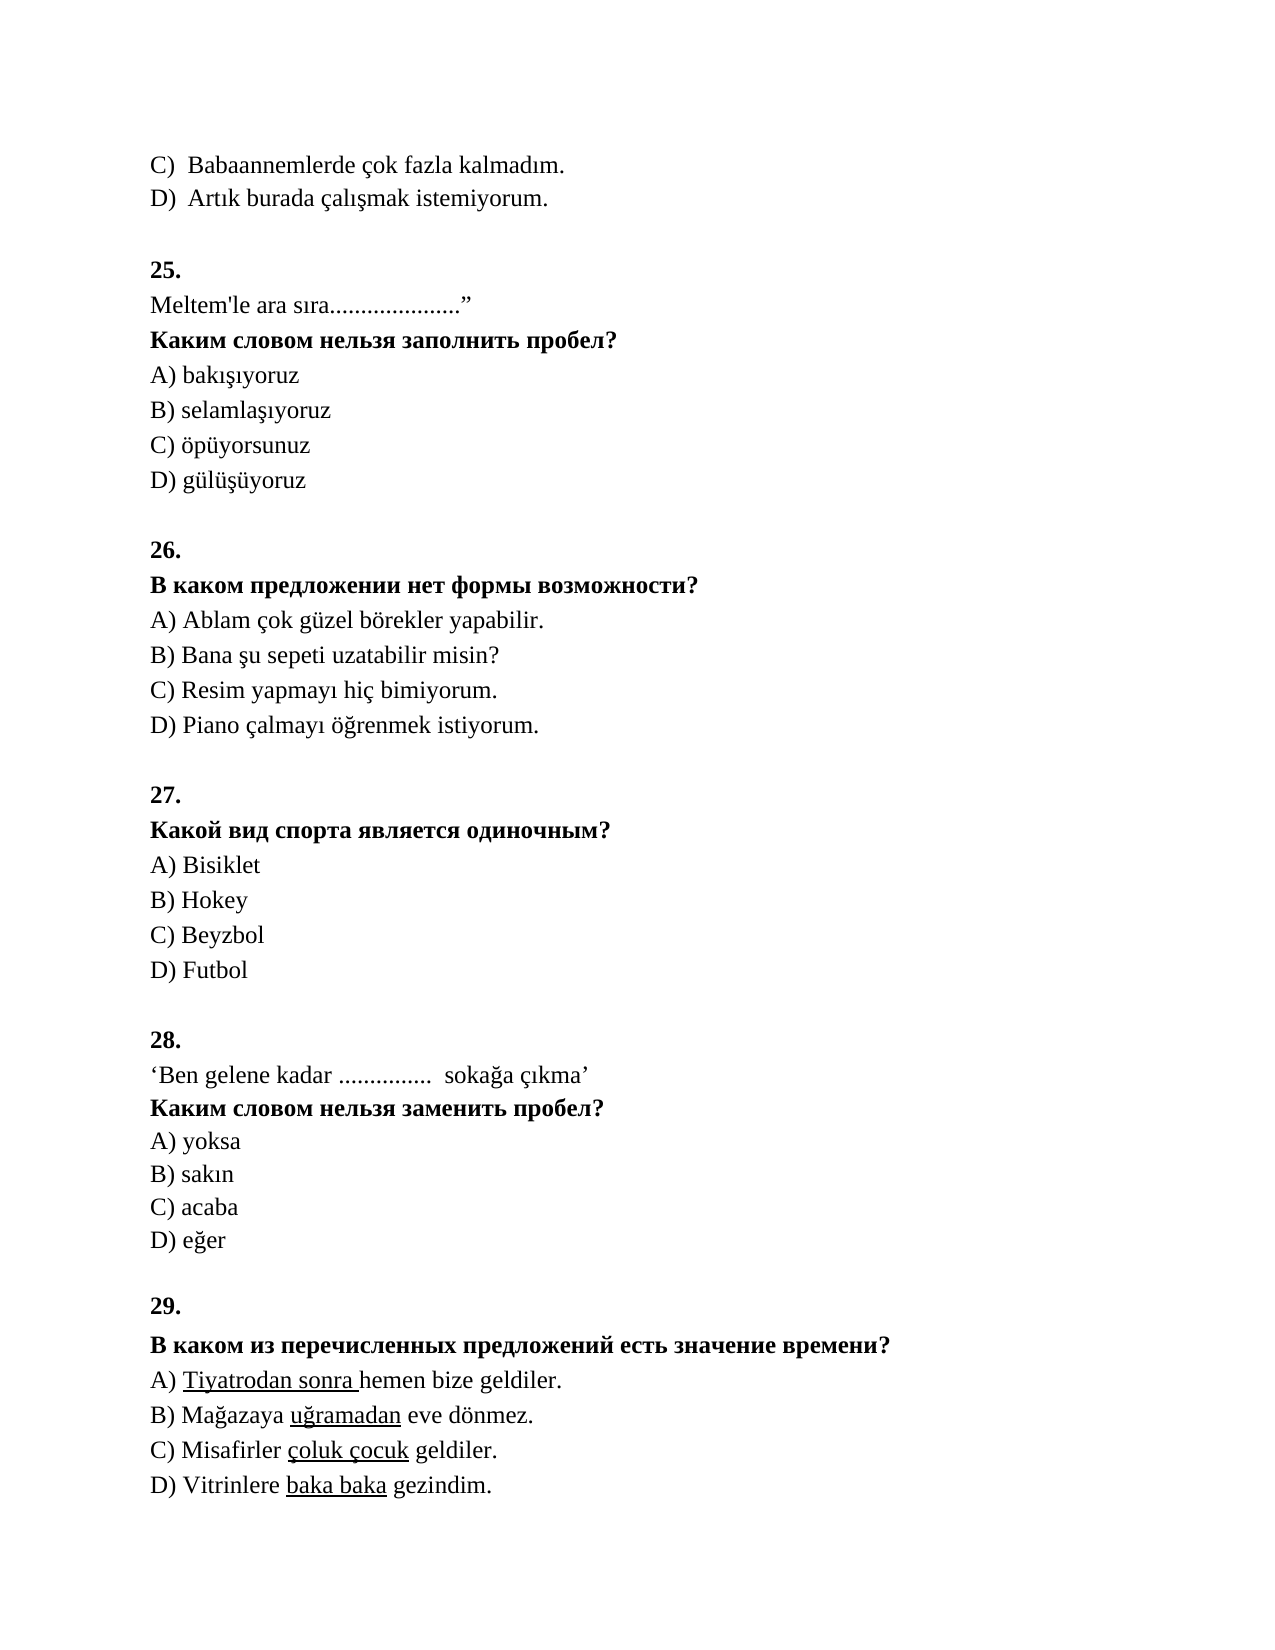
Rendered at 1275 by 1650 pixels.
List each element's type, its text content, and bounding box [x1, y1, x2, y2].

text Каким словом нельзя заполнить пробел? [150, 325, 1125, 354]
text A) Bisiklet [150, 850, 1125, 879]
text A) Tiyatrodan sonra hemen bize geldiler. [150, 1365, 1125, 1394]
text 29. [150, 1291, 1125, 1320]
text Какой вид спорта является одиночным? [150, 815, 1125, 844]
text D) Piano çalmayı öğrenmek istiyorum. [150, 710, 1125, 739]
text 26. [150, 535, 1125, 564]
text В каком предложении нет формы возможности? [150, 570, 1125, 599]
text В каком из перечисленных предложений есть значение времени? [150, 1330, 1125, 1359]
text 28. [150, 1025, 1125, 1054]
text B) sakın [150, 1159, 1125, 1188]
text C) Misafirler çoluk çocuk geldiler. [150, 1435, 1125, 1464]
text C) Beyzbol [150, 920, 1125, 949]
text C) öpüyorsunuz [150, 430, 1125, 459]
text A) Ablam çok güzel börekler yapabilir. [150, 605, 1125, 634]
text ‘Ben gelene kadar ............... sokağa çıkma’ [150, 1060, 1125, 1089]
text C) acaba [150, 1192, 1125, 1221]
text 27. [150, 780, 1125, 809]
text C) Resim yapmayı hiç bimiyorum. [150, 675, 1125, 704]
text D) gülüşüyoruz [150, 465, 1125, 494]
text A) yoksa [150, 1126, 1125, 1155]
text D) eğer [150, 1225, 1125, 1254]
text D) Artık burada çalışmak istemiyorum. [150, 183, 1125, 212]
text C) Babaannemlerde çok fazla kalmadım. [150, 150, 1125, 179]
text Каким словом нельзя заменить пробел? [150, 1093, 1125, 1122]
text 25. [150, 255, 1125, 284]
text B) Mağazaya uğramadan eve dönmez. [150, 1400, 1125, 1429]
text A) bakışıyoruz [150, 360, 1125, 389]
text Meltem'le ara sıra.....................” [150, 290, 1125, 319]
text D) Vitrinlere baka baka gezindim. [150, 1470, 1125, 1499]
text B) Bana şu sepeti uzatabilir misin? [150, 640, 1125, 669]
text D) Futbol [150, 955, 1125, 984]
text B) Hokey [150, 885, 1125, 914]
text B) selamlaşıyoruz [150, 395, 1125, 424]
